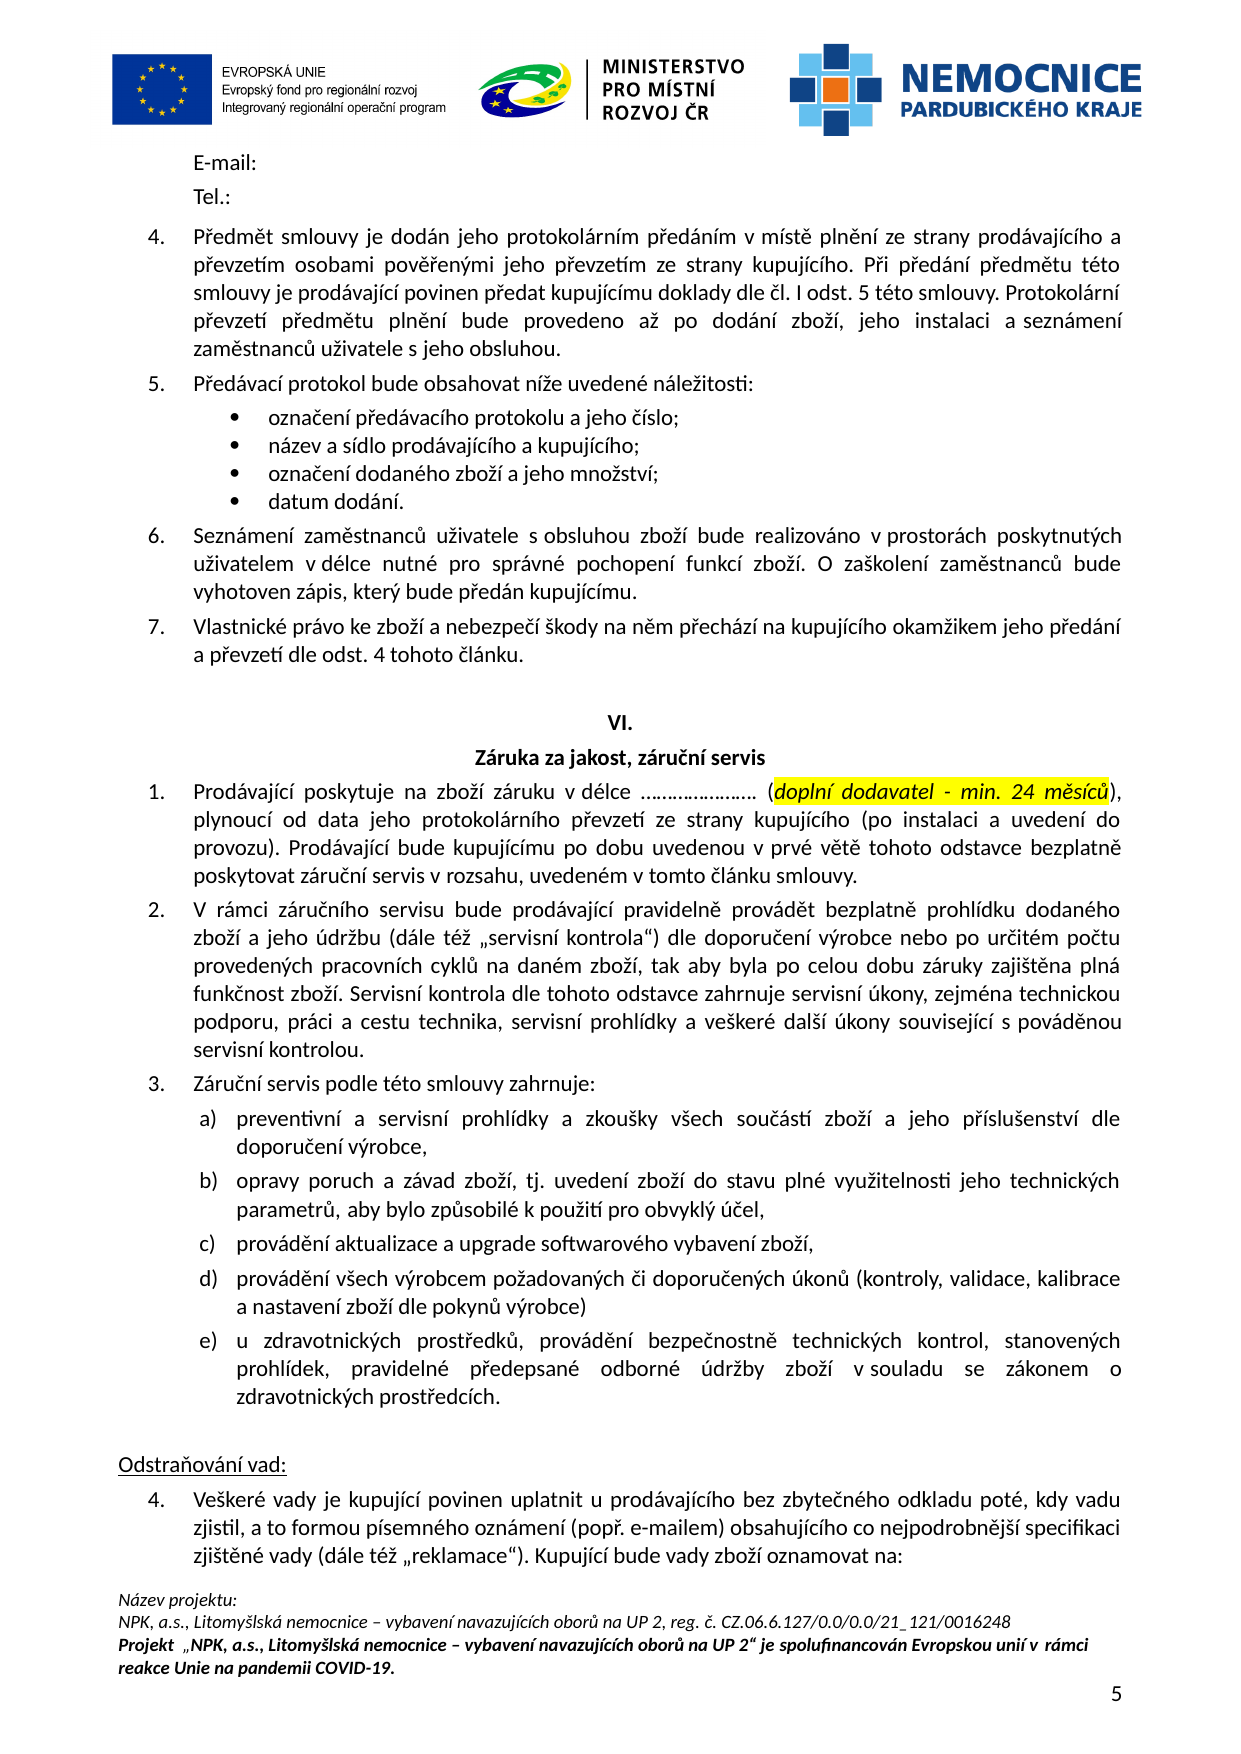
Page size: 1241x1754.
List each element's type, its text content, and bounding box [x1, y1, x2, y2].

list datum dodání. [231, 487, 1122, 515]
list provádění aktualizace a upgrade softwarového vybavení zboží, [199, 1229, 1122, 1257]
list Prodávající poskytuje na zboží záruku v délce …………………. (doplní dodavatel - min. 24 měsíců), plynoucí od data jeho protokolárního převzetí ze strany kupujícího (po instalaci a uvedení do provozu). Prodávající bude kupujícímu po dobu uvedenou v prvé větě tohoto odstavce bezplatně poskytovat záruční servis v rozsahu, uvedeném v tomto článku smlouvy. [148, 777, 1122, 889]
list název a sídlo prodávajícího a kupujícího; [231, 431, 1122, 459]
picture [90, 30, 766, 148]
list Veškeré vady je kupující povinen uplatnit u prodávajícího bez zbytečného odkladu poté, kdy vadu zjistil, a to formou písemného oznámení (popř. e-mailem) obsahujícího co nejpodrobnější specifikaci zjištěné vady (dále též „reklamace“). Kupující bude vady zboží oznamovat na: [148, 1485, 1122, 1569]
list provádění všech výrobcem požadovaných či doporučených úkonů (kontroly, validace, kalibrace a nastavení zboží dle pokynů výrobce) [199, 1264, 1122, 1320]
text Záruka za jakost, záruční servis [118, 743, 1122, 771]
text E-mail: [193, 148, 1122, 176]
list Záruční servis podle této smlouvy zahrnuje: [148, 1069, 1122, 1098]
list označení dodaného zboží a jeho množství; [231, 459, 1122, 487]
picture [788, 42, 1142, 137]
text VI. [118, 708, 1122, 736]
list opravy poruch a závad zboží, tj. uvedení zboží do stavu plné využitelnosti jeho technických parametrů, aby bylo způsobilé k použití pro obvyklý účel, [199, 1166, 1122, 1223]
list označení předávacího protokolu a jeho číslo; [231, 403, 1122, 431]
text Tel.: [193, 182, 1122, 210]
list Předávací protokol bude obsahovat níže uvedené náležitosti: [148, 369, 1122, 397]
list V rámci záručního servisu bude prodávající pravidelně provádět bezplatně prohlídku dodaného zboží a jeho údržbu (dále též „servisní kontrola“) dle doporučení výrobce nebo po určitém počtu provedených pracovních cyklů na daném zboží, tak aby byla po celou dobu záruky zajištěna plná funkčnost zboží. Servisní kontrola dle tohoto odstavce zahrnuje servisní úkony, zejména technickou podporu, práci a cestu technika, servisní prohlídky a veškeré další úkony související s pováděnou servisní kontrolou. [148, 895, 1122, 1063]
list Předmět smlouvy je dodán jeho protokolárním předáním v místě plnění ze strany prodávajícího a převzetím osobami pověřenými jeho převzetím ze strany kupujícího. Při předání předmětu této smlouvy je prodávající povinen předat kupujícímu doklady dle čl. I odst. 5 této smlouvy. Protokolární převzetí předmětu plnění bude provedeno až po dodání zboží, jeho instalaci a seznámení zaměstnanců uživatele s jeho obsluhou. [148, 222, 1122, 363]
text Odstraňování vad: [118, 1451, 1122, 1479]
list Seznámení zaměstnanců uživatele s obsluhou zboží bude realizováno v prostorách poskytnutých uživatelem v délce nutné pro správné pochopení funkcí zboží. O zaškolení zaměstnanců bude vyhotoven zápis, který bude předán kupujícímu. [148, 521, 1122, 606]
list u zdravotnických prostředků, provádění bezpečnostně technických kontrol, stanovených prohlídek, pravidelné předepsané odborné údržby zboží v souladu se zákonem o zdravotnických prostředcích. [199, 1326, 1122, 1410]
list preventivní a servisní prohlídky a zkoušky všech součástí zboží a jeho příslušenství dle doporučení výrobce, [199, 1104, 1122, 1160]
list Vlastnické právo ke zboží a nebezpečí škody na něm přechází na kupujícího okamžikem jeho předání a převzetí dle odst. 4 tohoto článku. [148, 612, 1122, 668]
